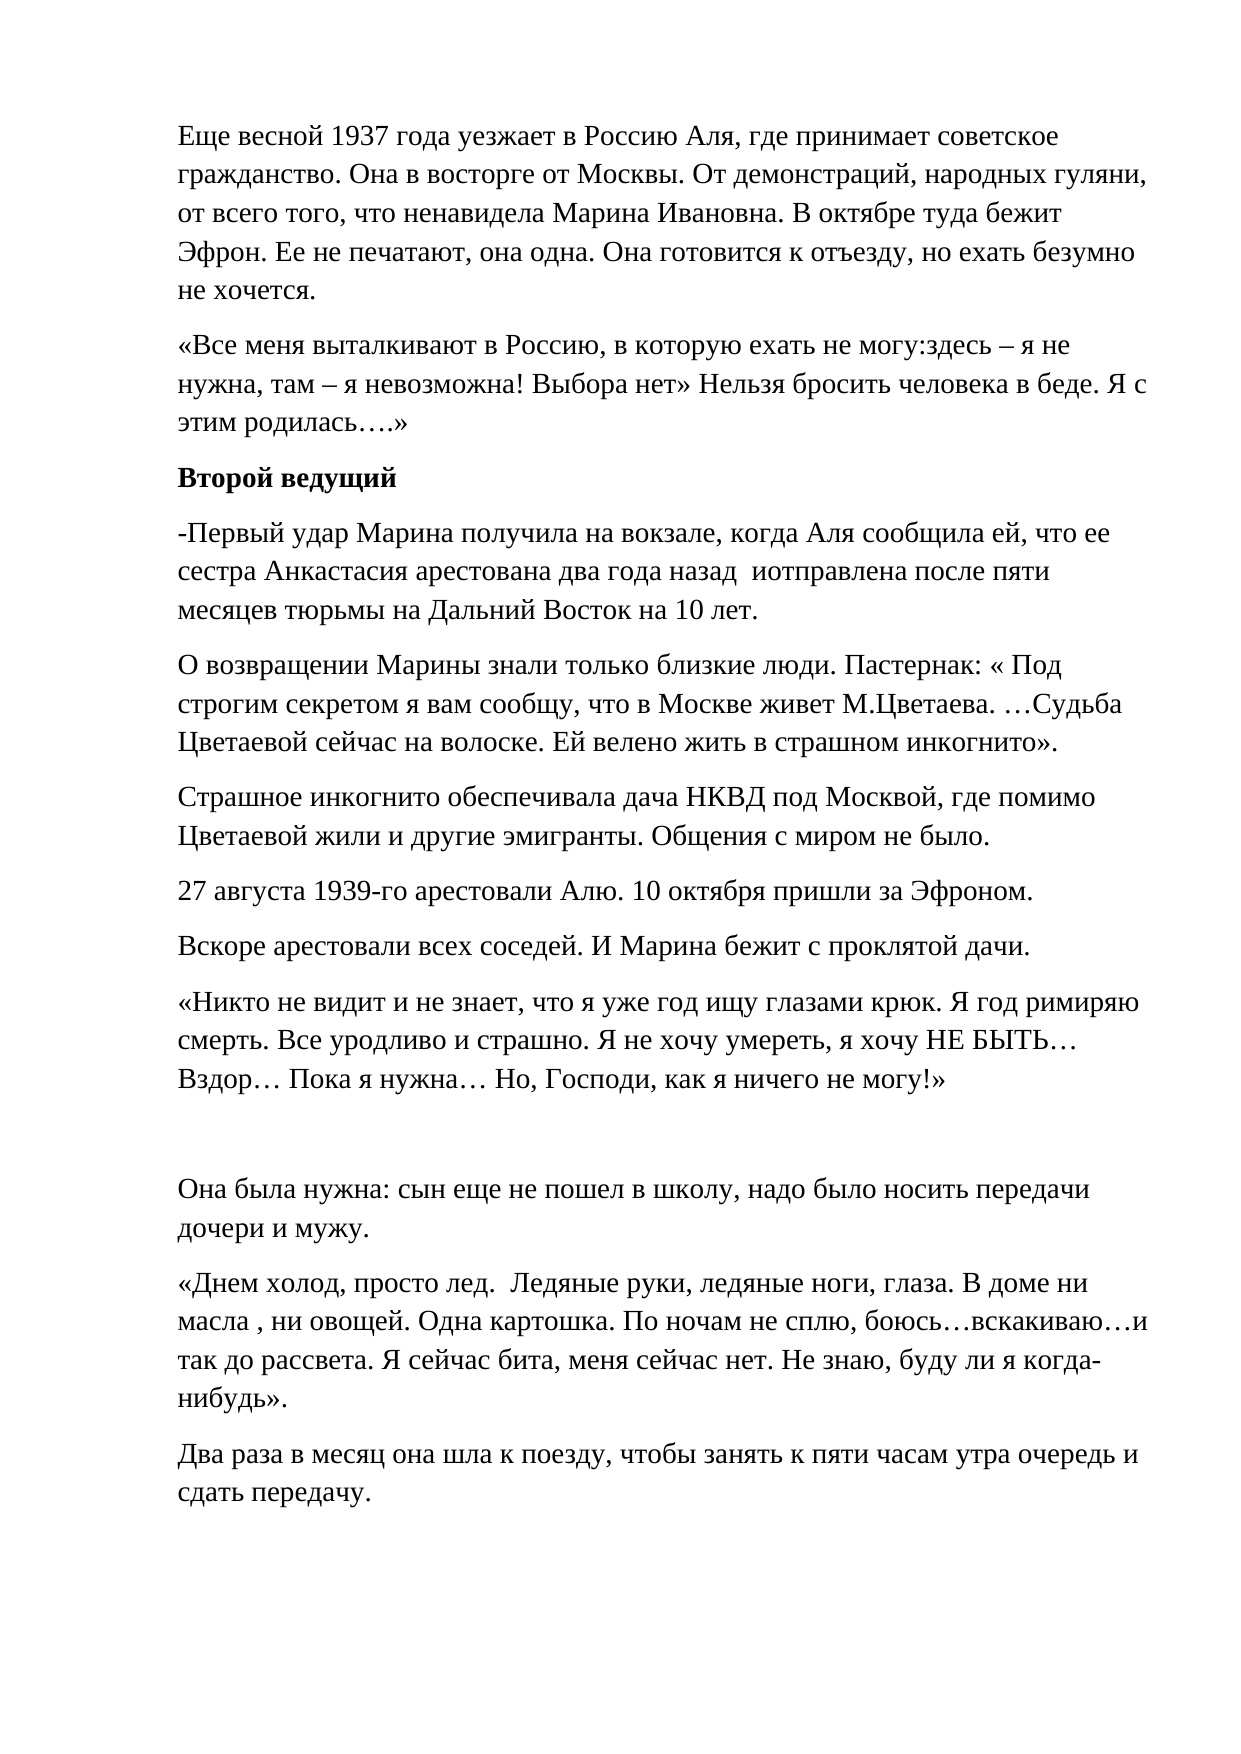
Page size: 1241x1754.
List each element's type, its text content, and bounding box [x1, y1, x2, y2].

text Два раза в месяц она шла к поезду, чтобы занять к пяти часам утра очередь и сдать передачу. [177, 1436, 1152, 1508]
text Страшное инкогнито обеспечивала дача НКВД под Москвой, где помимо Цветаевой жили и другие эмигранты. Общения с миром не было. [177, 779, 1152, 852]
text -Первый удар Марина получила на вокзале, когда Аля сообщила ей, что ее сестра Анкастасия арестована два года назад иотправлена после пяти месяцев тюрьмы на Дальний Восток на 10 лет. [177, 515, 1152, 626]
text «Днем холод, просто лед. Ледяные руки, ледяные ноги, глаза. В доме ни масла , ни овощей. Одна картошка. По ночам не сплю, боюсь…вскакиваю…и так до рассвета. Я сейчас бита, меня сейчас нет. Не знаю, буду ли я когда-нибудь». [177, 1265, 1152, 1414]
text О возвращении Марины знали только близкие люди. Пастернак: « Под строгим секретом я вам сообщу, что в Москве живет М.Цветаева. …Судьба Цветаевой сейчас на волоске. Ей велено жить в страшном инкогнито». [177, 647, 1152, 758]
text Еще весной 1937 года уезжает в Россию Аля, где принимает советское гражданство. Она в восторге от Москвы. От демонстраций, народных гуляни, от всего того, что ненавидела Марина Ивановна. В октябре туда бежит Эфрон. Ее не печатают, она одна. Она готовится к отъезду, но ехать безумно не хочется. [177, 118, 1152, 306]
text Второй ведущий [177, 460, 1152, 493]
text 27 августа 1939-го арестовали Алю. 10 октября пришли за Эфроном. [177, 873, 1152, 907]
text Вскоре арестовали всех соседей. И Марина бежит с проклятой дачи. [177, 928, 1152, 962]
text Она была нужна: сын еще не пошел в школу, надо было носить передачи дочери и мужу. [177, 1171, 1152, 1243]
text «Все меня выталкивают в Россию, в которую ехать не могу:здесь – я не нужна, там – я невозможна! Выбора нет» Нельзя бросить человека в беде. Я с этим родилась….» [177, 327, 1152, 438]
text «Никто не видит и не знает, что я уже год ищу глазами крюк. Я год римиряю смерть. Все уродливо и страшно. Я не хочу умереть, я хочу НЕ БЫТЬ…Вздор… Пока я нужна… Но, Господи, как я ничего не могу!» [177, 984, 1152, 1094]
